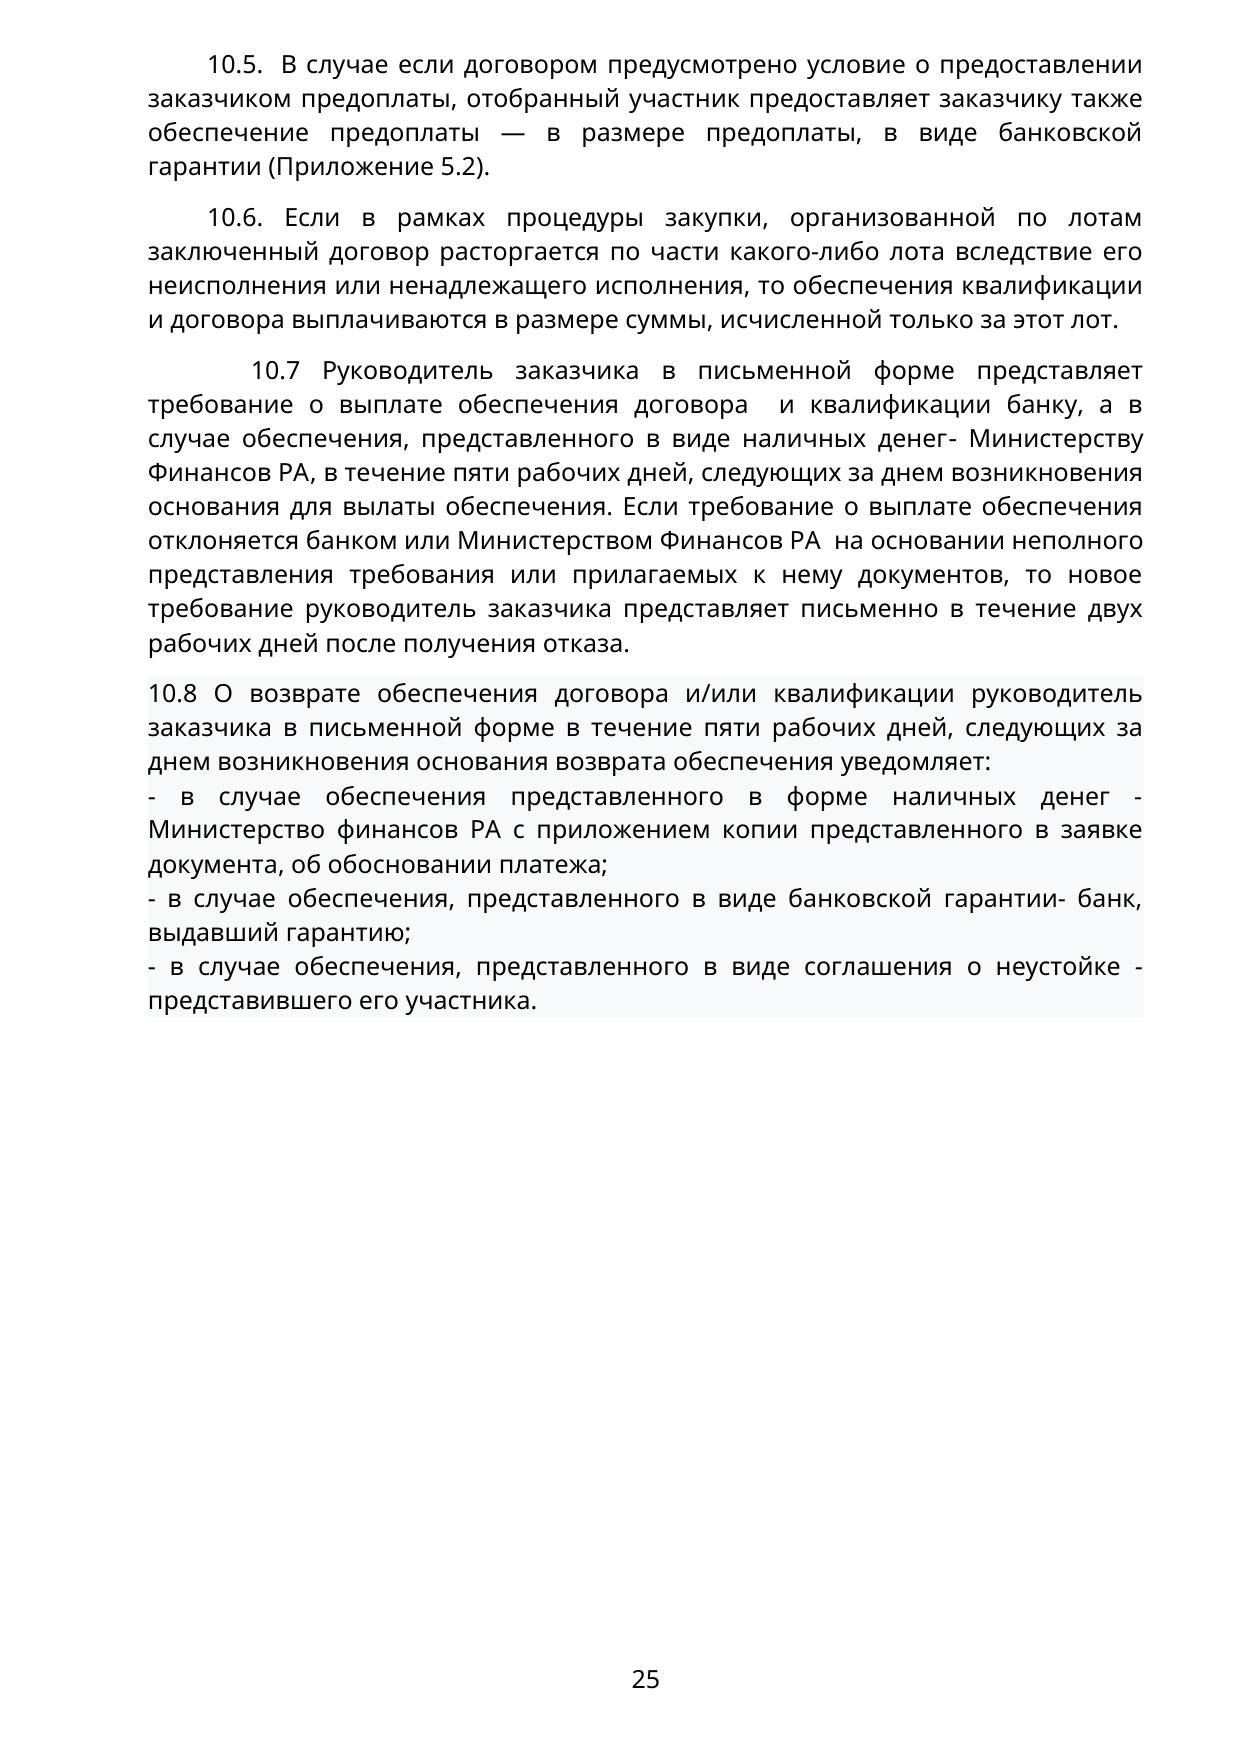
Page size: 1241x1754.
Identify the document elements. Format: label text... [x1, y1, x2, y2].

text - в случае обеспечения, представленного в виде банковской гарантии- банк, выдавший гарантию; [148, 880, 1144, 948]
text 10.5. В случае если договором предусмотрено условие о предоставлении заказчиком предоплаты, отобранный участник предоставляет заказчику также обеспечение предоплаты — в размере предоплаты, в виде банковской гарантии (Приложение 5.2). [148, 47, 1144, 183]
text - в случае обеспечения, представленного в виде соглашения о неустойке - представившего его участника. [148, 948, 1144, 1017]
text 10.6. Если в рамках процедуры закупки, организованной по лотам заключенный договор расторгается по части какого-либо лота вследствие его неисполнения или ненадлежащего исполнения, то обеспечения квалификации и договора выплачиваются в размере суммы, исчисленной только за этот лот. [148, 200, 1144, 336]
text 10.7 Руководитель заказчика в письменной форме представляет требование о выплате обеспечения договора и квалификации банку, а в случае обеспечения, представленного в виде наличных денег- Министерству Финансов РА, в течение пяти рабочих дней, следующих за днем возникновения основания для вылаты обеспечения. Если требование о выплате обеспечения отклоняется банком или Министерством Финансов РА на основании неполного представления требования или прилагаемых к нему документов, то новое требование руководитель заказчика представляет письменно в течение двух рабочих дней после получения отказа. [148, 353, 1144, 659]
text - в случае обеспечения представленного в форме наличных денег - Министерство финансов РА с приложением копии представленного в заявке документа, об обосновании платежа; [148, 778, 1144, 880]
text 10.8 О возврате обеспечения договора и/или квалификации руководитель заказчика в письменной форме в течение пяти рабочих дней, следующих за днем возникновения основания возврата обеспечения уведомляет: [148, 676, 1144, 778]
